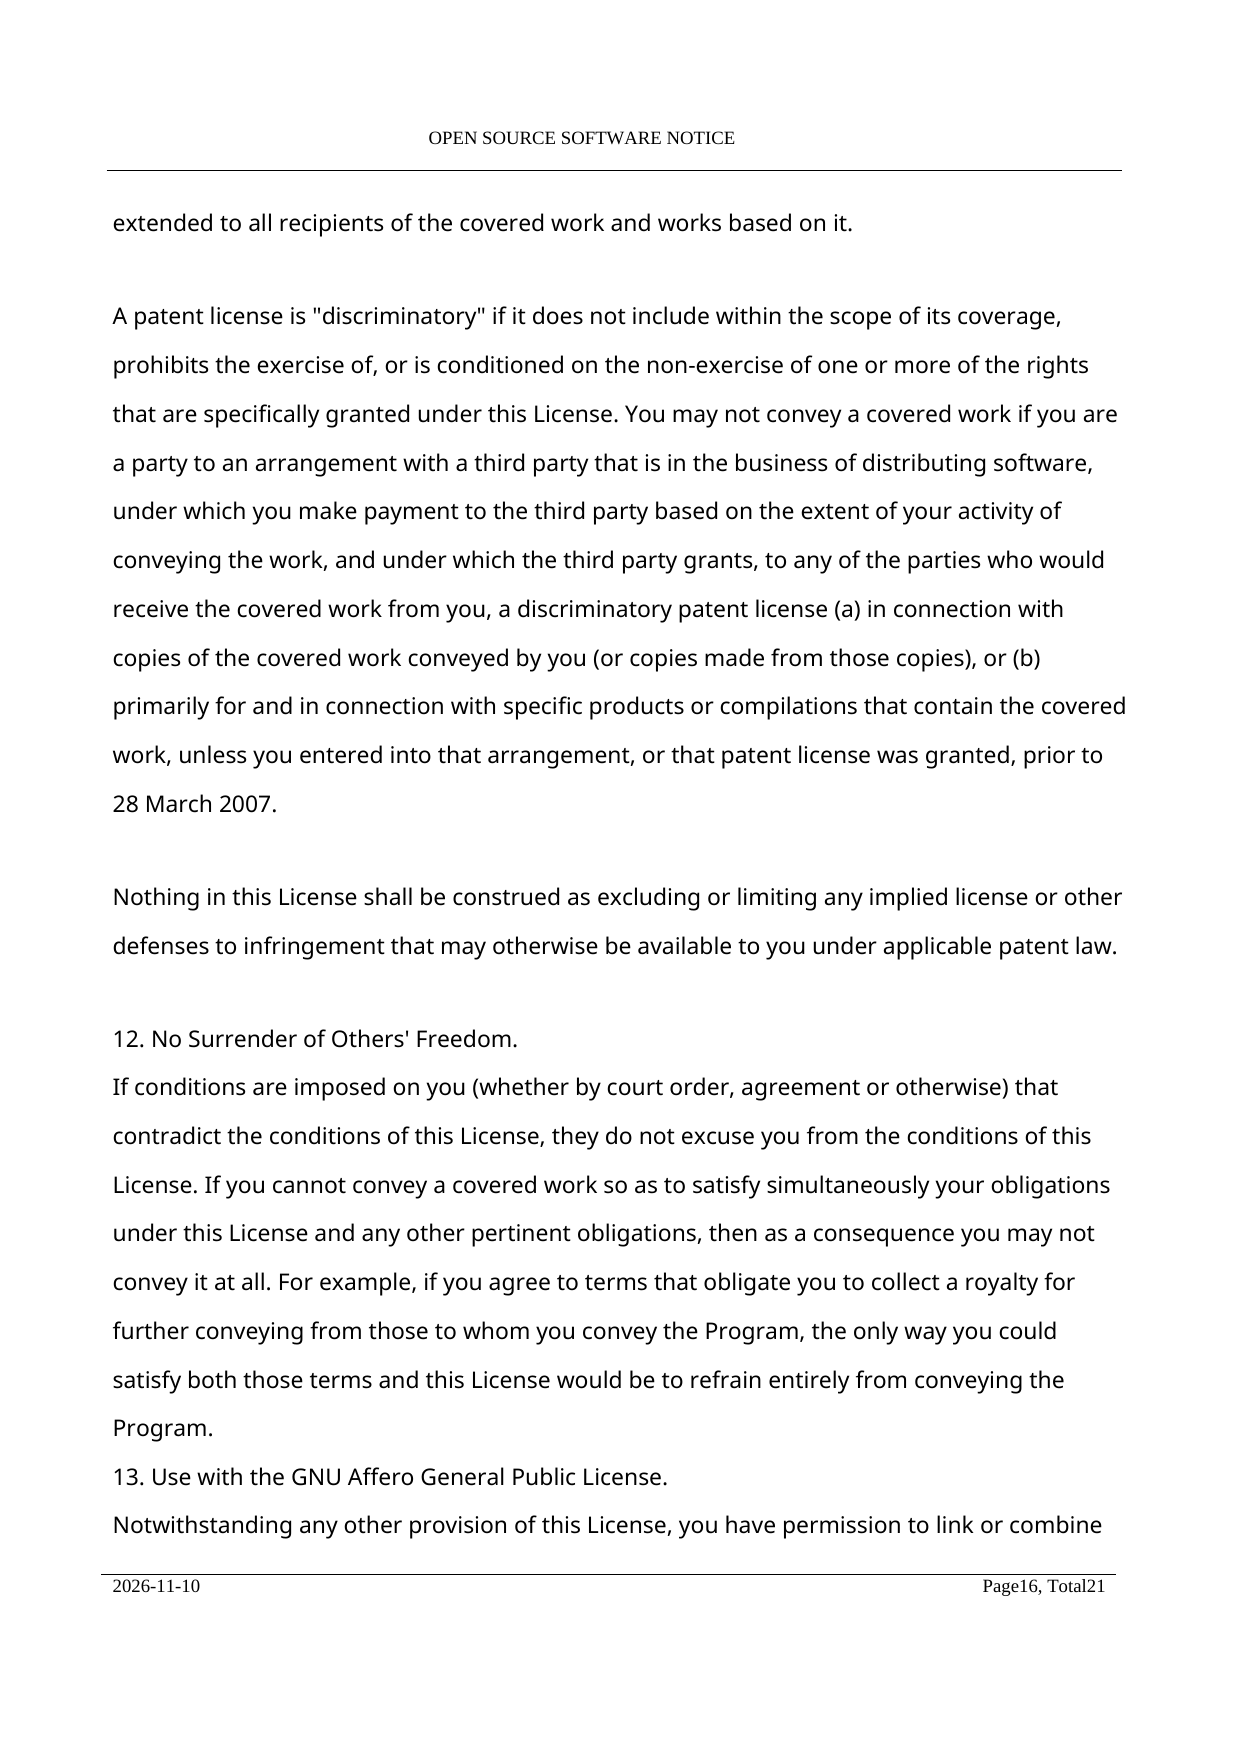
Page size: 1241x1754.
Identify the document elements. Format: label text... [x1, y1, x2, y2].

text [112, 206, 1128, 239]
text A patent license is "discriminatory" if it does not include within the scope of its coverage, prohibits the exercise of, or is conditioned on the non-exercise of one or more of the rights that are specifically granted under this License. You may not convey a covered work if you are a party to an arrangement with a third party that is in the business of distributing software, under which you make payment to the third party based on the extent of your activity of conveying the work, and under which the third party grants, to any of the parties who would receive the covered work from you, a discriminatory patent license (a) in connection with copies of the covered work conveyed by you (or copies made from those copies), or (b) primarily for and in connection with specific products or compilations that contain the covered work, unless you entered into that arrangement, or that patent license was granted, prior to 28 March 2007. [112, 299, 1128, 819]
text 12. No Surrender of Others' Freedom. [112, 1022, 1128, 1055]
text If conditions are imposed on you (whether by court order, agreement or otherwise) that contradict the conditions of this License, they do not excuse you from the conditions of this License. If you cannot convey a covered work so as to satisfy simultaneously your obligations under this License and any other pertinent obligations, then as a consequence you may not convey it at all. For example, if you agree to terms that obligate you to collect a royalty for further conveying from those to whom you convey the Program, the only way you could satisfy both those terms and this License would be to refrain entirely from conveying the Program. [112, 1070, 1128, 1444]
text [112, 1508, 1128, 1540]
text 13. Use with the GNU Affero General Public License. [112, 1460, 1128, 1492]
text Nothing in this License shall be construed as excluding or limiting any implied license or other defenses to infringement that may otherwise be available to you under applicable patent law. [112, 880, 1128, 962]
